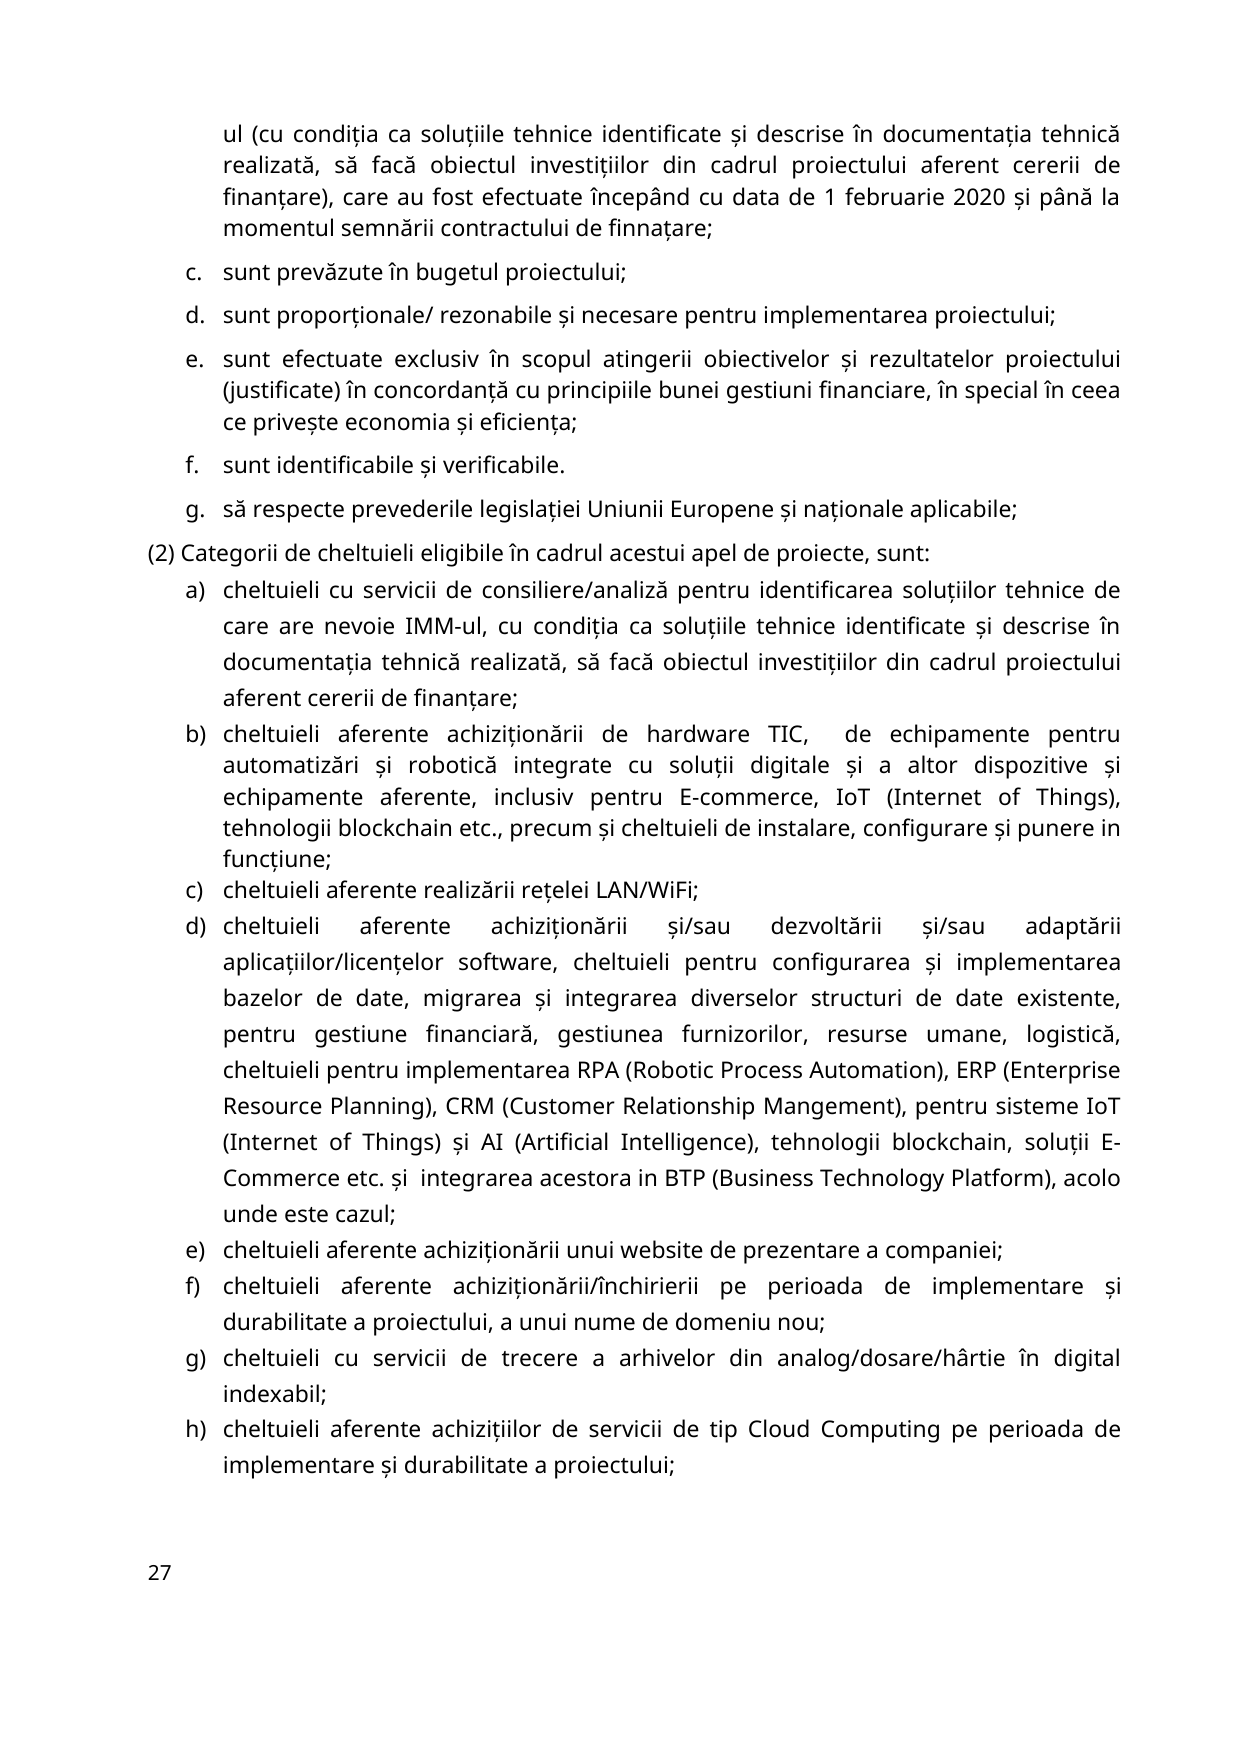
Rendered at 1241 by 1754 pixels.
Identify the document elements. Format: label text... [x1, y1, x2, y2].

list sunt proporționale/ rezonabile și necesare pentru implementarea proiectului; [185, 299, 1122, 331]
list cheltuieli aferente achiziționării și/sau dezvoltării și/sau adaptării aplicațiilor/licențelor software, cheltuieli pentru configurarea și implementarea bazelor de date, migrarea și integrarea diverselor structuri de date existente, pentru gestiune financiară, gestiunea furnizorilor, resurse umane, logistică, cheltuieli pentru implementarea RPA (Robotic Process Automation), ERP (Enterprise Resource Planning), CRM (Customer Relationship Mangement), pentru sisteme IoT (Internet of Things) și AI (Artificial Intelligence), tehnologii blockchain, soluții E-Commerce etc. și integrarea acestora in BTP (Business Technology Platform), acolo unde este cazul; [185, 910, 1122, 1229]
list cheltuieli aferente achiziționării de hardware TIC, de echipamente pentru automatizări și robotică integrate cu soluții digitale și a altor dispozitive și echipamente aferente, inclusiv pentru E-commerce, IoT (Internet of Things), tehnologii blockchain etc., precum și cheltuieli de instalare, configurare și punere in funcțiune; [185, 718, 1122, 874]
text (2) Categorii de cheltuieli eligibile în cadrul acestui apel de proiecte, sunt: [148, 537, 1122, 568]
list sunt identificabile și verificabile. [185, 449, 1122, 481]
list cheltuieli cu servicii de consiliere/analiză pentru identificarea soluțiilor tehnice de care are nevoie IMM-ul, cu condiția ca soluțiile tehnice identificate și descrise în documentația tehnică realizată, să facă obiectul investițiilor din cadrul proiectului aferent cererii de finanțare; [185, 574, 1122, 713]
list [185, 118, 1122, 243]
list cheltuieli aferente realizării rețelei LAN/WiFi; [185, 874, 1122, 906]
list cheltuieli cu servicii de trecere a arhivelor din analog/dosare/hârtie în digital indexabil; [185, 1342, 1122, 1409]
list cheltuieli aferente achiziționării unui website de prezentare a companiei; [185, 1234, 1122, 1265]
list sunt efectuate exclusiv în scopul atingerii obiectivelor și rezultatelor proiectului (justificate) în concordanță cu principiile bunei gestiuni financiare, în special în ceea ce privește economia și eficiența; [185, 343, 1122, 437]
list sunt prevăzute în bugetul proiectului; [185, 256, 1122, 287]
list cheltuieli aferente achizițiilor de servicii de tip Cloud Computing pe perioada de implementare și durabilitate a proiectului; [185, 1413, 1122, 1481]
list cheltuieli aferente achiziționării/închirierii pe perioada de implementare și durabilitate a proiectului, a unui nume de domeniu nou; [185, 1270, 1122, 1337]
list să respecte prevederile legislaţiei Uniunii Europene şi naţionale aplicabile; [185, 493, 1122, 524]
